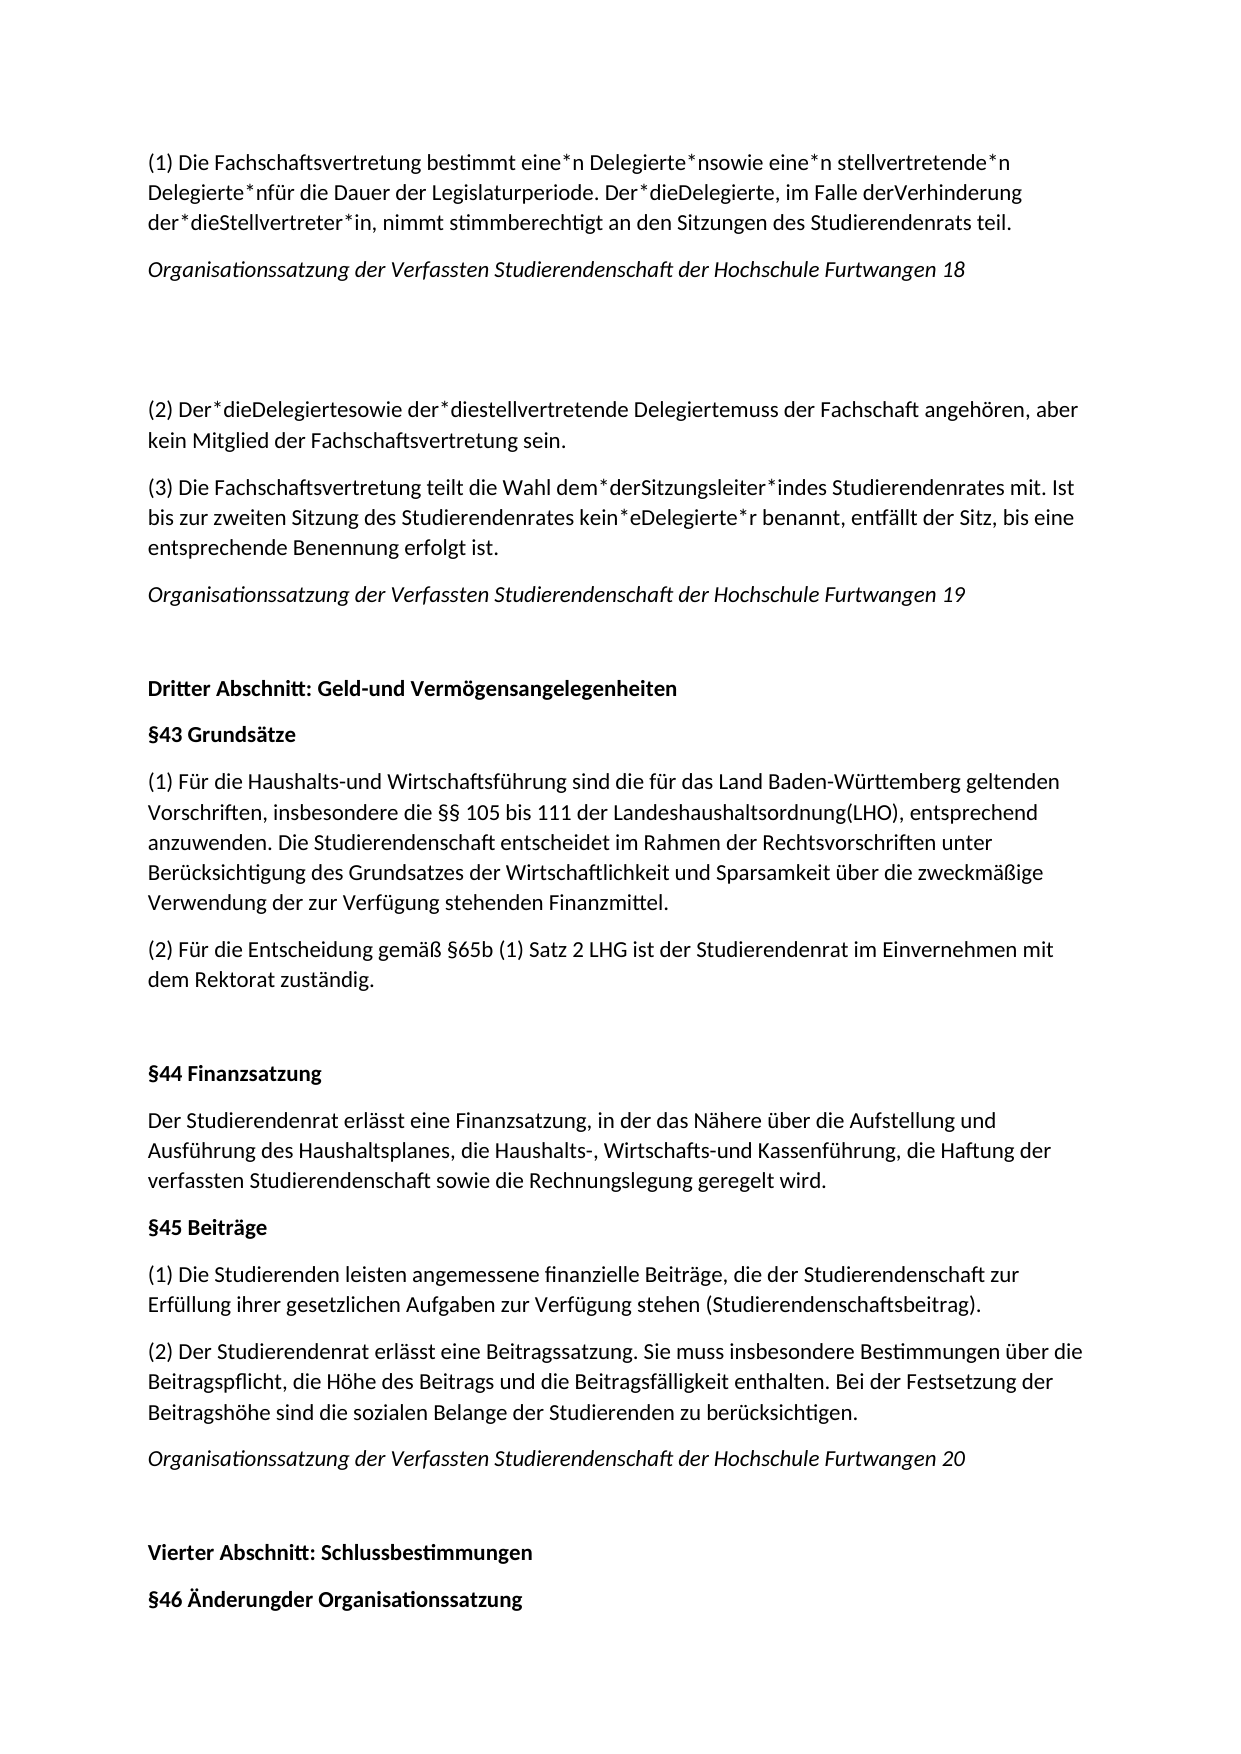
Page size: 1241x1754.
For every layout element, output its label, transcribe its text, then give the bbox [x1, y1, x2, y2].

text (2) Für die Entscheidung gemäß §65b (1) Satz 2 LHG ist der Studierendenrat im Einvernehmen mit dem Rektorat zuständig. [148, 935, 1093, 993]
text Organisationssatzung der Verfassten Studierendenschaft der Hochschule Furtwangen 19 [148, 580, 1093, 608]
text (1) Für die Haushalts-und Wirtschaftsführung sind die für das Land Baden-Württemberg geltenden Vorschriften, insbesondere die §§ 105 bis 111 der Landeshaushaltsordnung(LHO), entsprechend anzuwenden. Die Studierendenschaft entscheidet im Rahmen der Rechtsvorschriften unter Berücksichtigung des Grundsatzes der Wirtschaftlichkeit und Sparsamkeit über die zweckmäßige Verwendung der zur Verfügung stehenden Finanzmittel. [148, 767, 1093, 916]
text (2) Der Studierendenrat erlässt eine Beitragssatzung. Sie muss insbesondere Bestimmungen über die Beitragspflicht, die Höhe des Beitrags und die Beitragsfälligkeit enthalten. Bei der Festsetzung der Beitragshöhe sind die sozialen Belange der Studierenden zu berücksichtigen. [148, 1337, 1093, 1426]
text Organisationssatzung der Verfassten Studierendenschaft der Hochschule Furtwangen 18 [148, 255, 1093, 283]
text §45 Beiträge [148, 1213, 1093, 1241]
text Organisationssatzung der Verfassten Studierendenschaft der Hochschule Furtwangen 20 [148, 1444, 1093, 1472]
text (1) Die Fachschaftsvertretung bestimmt eine*n Delegierte*nsowie eine*n stellvertretende*n Delegierte*nfür die Dauer der Legislaturperiode. Der*dieDelegierte, im Falle derVerhinderung der*dieStellvertreter*in, nimmt stimmberechtigt an den Sitzungen des Studierendenrats teil. [148, 148, 1093, 236]
text §43 Grundsätze [148, 721, 1093, 748]
text (2) Der*dieDelegiertesowie der*diestellvertretende Delegiertemuss der Fachschaft angehören, aber kein Mitglied der Fachschaftsvertretung sein. [148, 396, 1093, 454]
text (3) Die Fachschaftsvertretung teilt die Wahl dem*derSitzungsleiter*indes Studierendenrates mit. Ist bis zur zweiten Sitzung des Studierendenrates kein*eDelegierte*r benannt, entfällt der Sitz, bis eine entsprechende Benennung erfolgt ist. [148, 473, 1093, 561]
text §46 Änderungder Organisationssatzung [148, 1585, 1093, 1613]
text Vierter Abschnitt: Schlussbestimmungen [148, 1538, 1093, 1566]
text (1) Die Studierenden leisten angemessene finanzielle Beiträge, die der Studierendenschaft zur Erfüllung ihrer gesetzlichen Aufgaben zur Verfügung stehen (Studierendenschaftsbeitrag). [148, 1260, 1093, 1318]
text Der Studierendenrat erlässt eine Finanzsatzung, in der das Nähere über die Aufstellung und Ausführung des Haushaltsplanes, die Haushalts-, Wirtschafts-und Kassenführung, die Haftung der verfassten Studierendenschaft sowie die Rechnungslegung geregelt wird. [148, 1106, 1093, 1194]
text §44 Finanzsatzung [148, 1059, 1093, 1087]
text Dritter Abschnitt: Geld-und Vermögensangelegenheiten [148, 674, 1093, 702]
